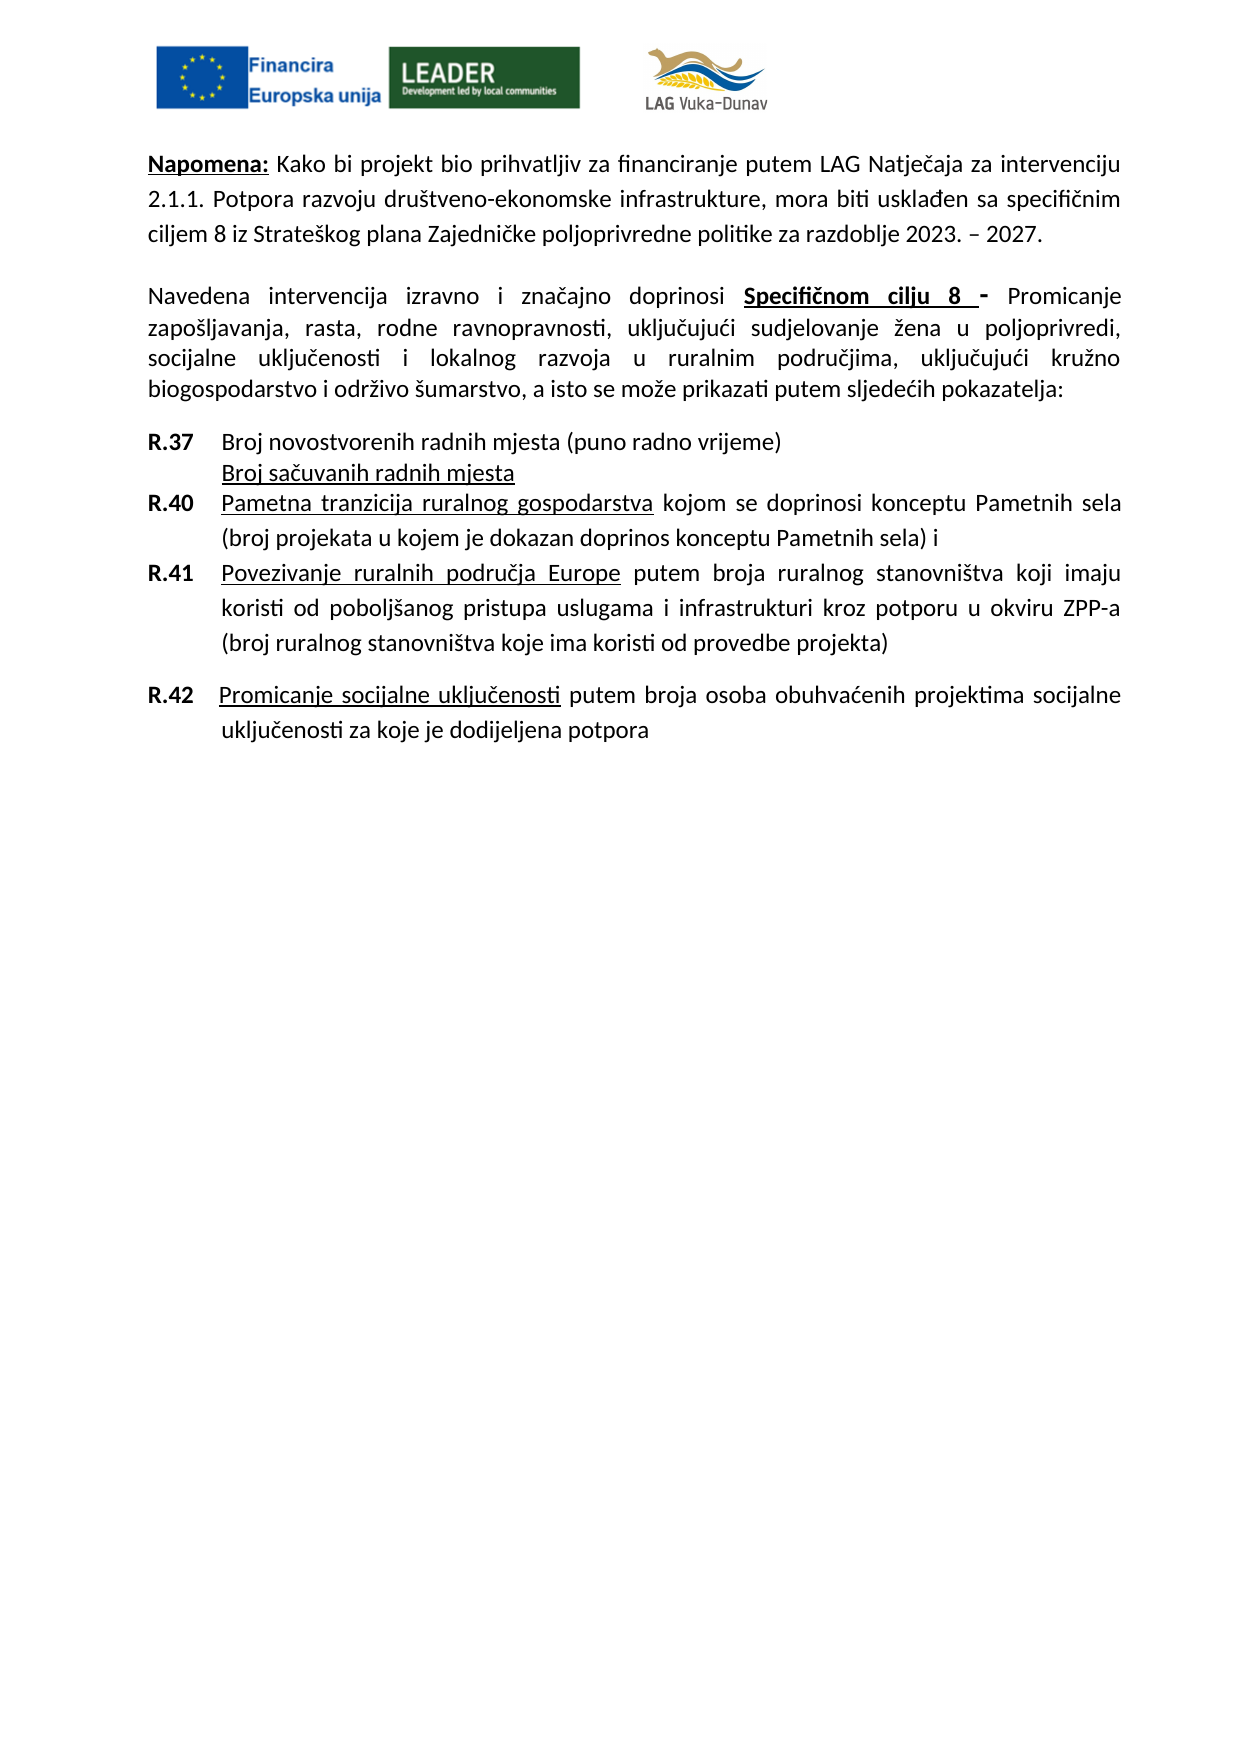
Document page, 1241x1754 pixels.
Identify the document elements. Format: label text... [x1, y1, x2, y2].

text Napomena: Kako bi projekt bio prihvatljiv za financiranje putem LAG Natječaja za intervenciju 2.1.1. Potpora razvoju društveno-ekonomske infrastrukture, mora biti usklađen sa specifičnim ciljem 8 iz Strateškog plana Zajedničke poljoprivredne politike za razdoblje 2023. – 2027. [148, 148, 1122, 248]
picture [147, 41, 584, 114]
text R.41 Povezivanje ruralnih područja Europe putem broja ruralnog stanovništva koji imaju koristi od poboljšanog pristupa uslugama i infrastrukturi kroz potporu u okviru ZPP-a (broj ruralnog stanovništva koje ima koristi od provedbe projekta) [148, 558, 1122, 658]
text Broj sačuvanih radnih mjesta [148, 457, 1122, 488]
text R.42 Promicanje socijalne uključenosti putem broja osoba obuhvaćenih projektima socijalne uključenosti za koje je dodijeljena potpora [148, 679, 1122, 745]
text R.40 Pametna tranzicija ruralnog gospodarstva kojom se doprinosi konceptu Pametnih sela (broj projekata u kojem je dokazan doprinos konceptu Pametnih sela) i [148, 488, 1122, 553]
text R.37 Broj novostvorenih radnih mjesta (puno radno vrijeme) [148, 427, 1122, 457]
text Navedena intervencija izravno i značajno doprinosi Specifičnom cilju 8 - Promicanje zapošljavanja, rasta, rodne ravnopravnosti, uključujući sudjelovanje žena u poljoprivredi, socijalne uključenosti i lokalnog razvoja u ruralnim područjima, uključujući kružno biogospodarstvo i održivo šumarstvo, a isto se može prikazati putem sljedećih pokazatelja: [148, 276, 1122, 403]
picture [642, 43, 768, 113]
